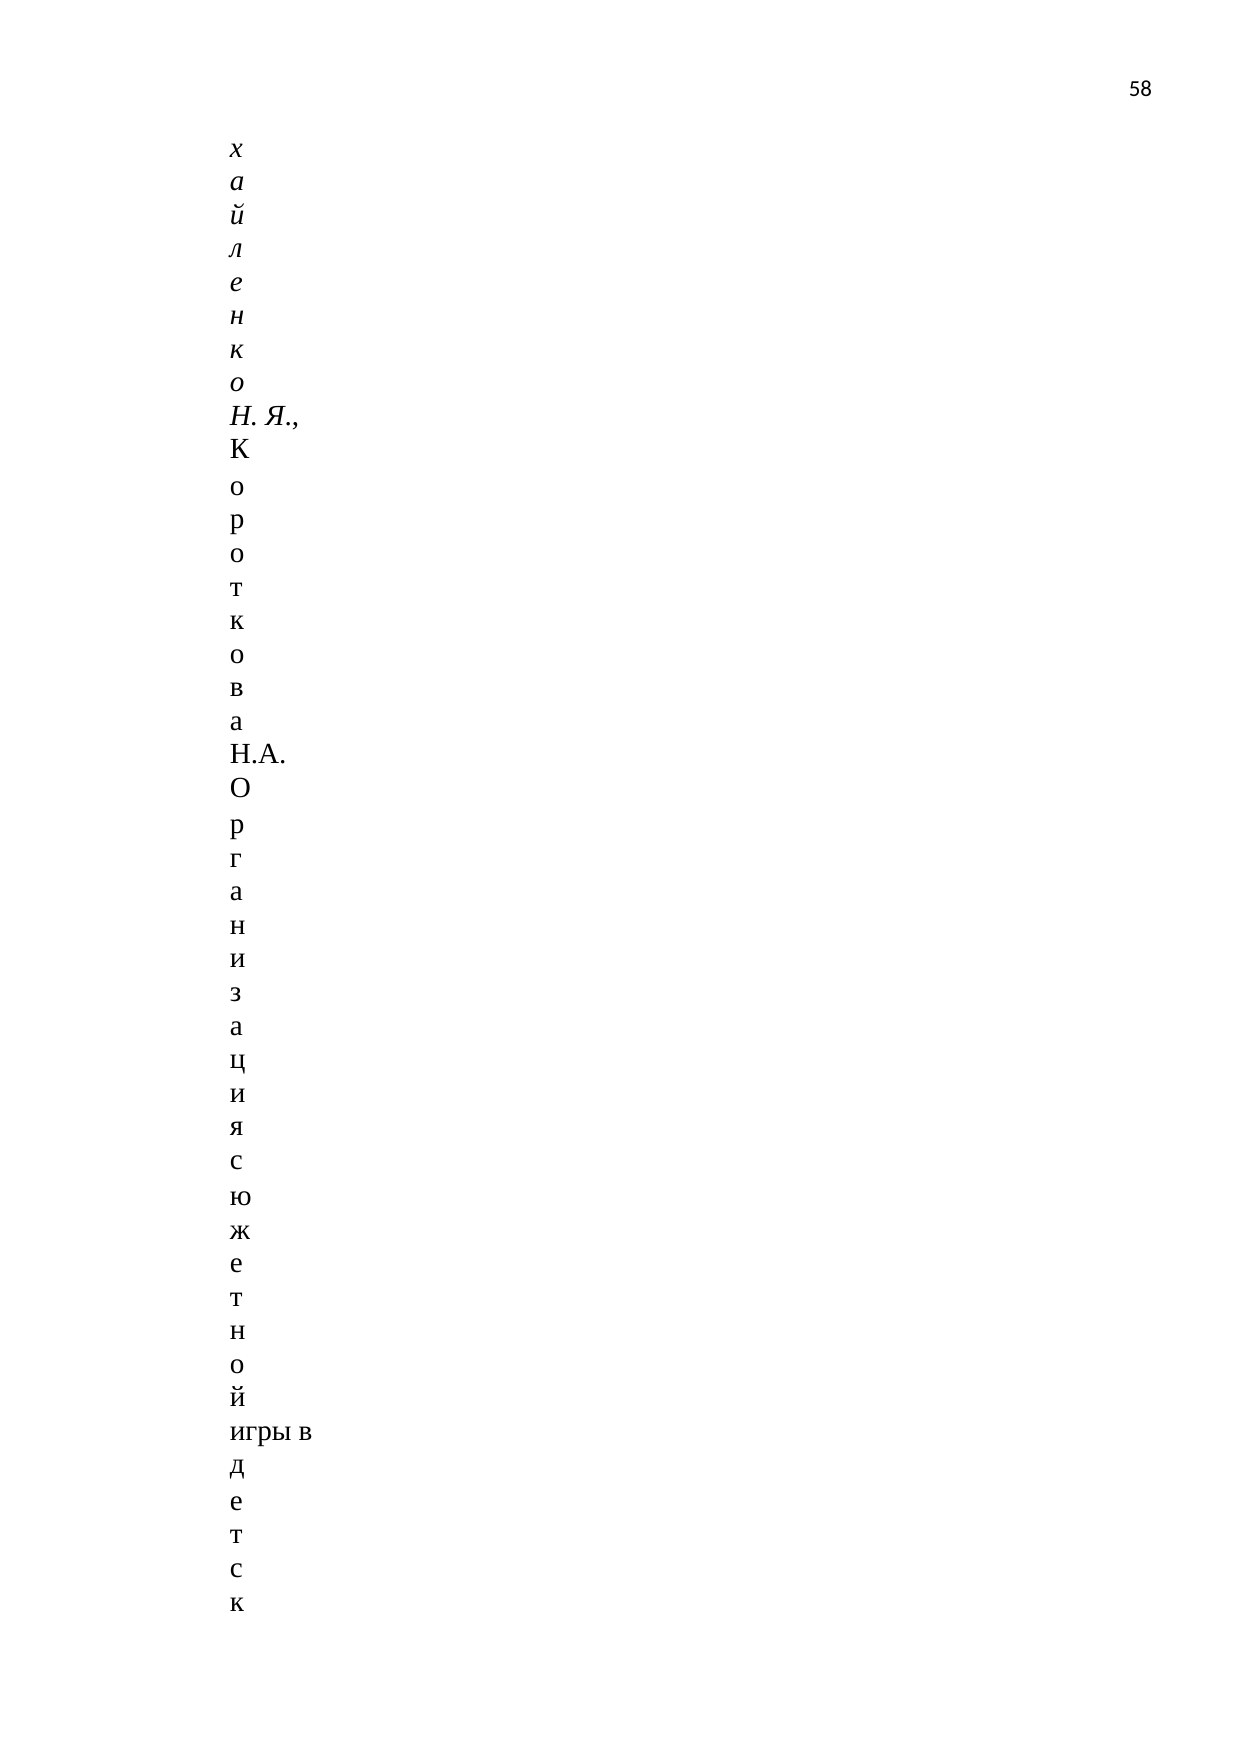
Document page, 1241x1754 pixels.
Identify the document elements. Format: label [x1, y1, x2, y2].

list [192, 130, 1152, 1617]
